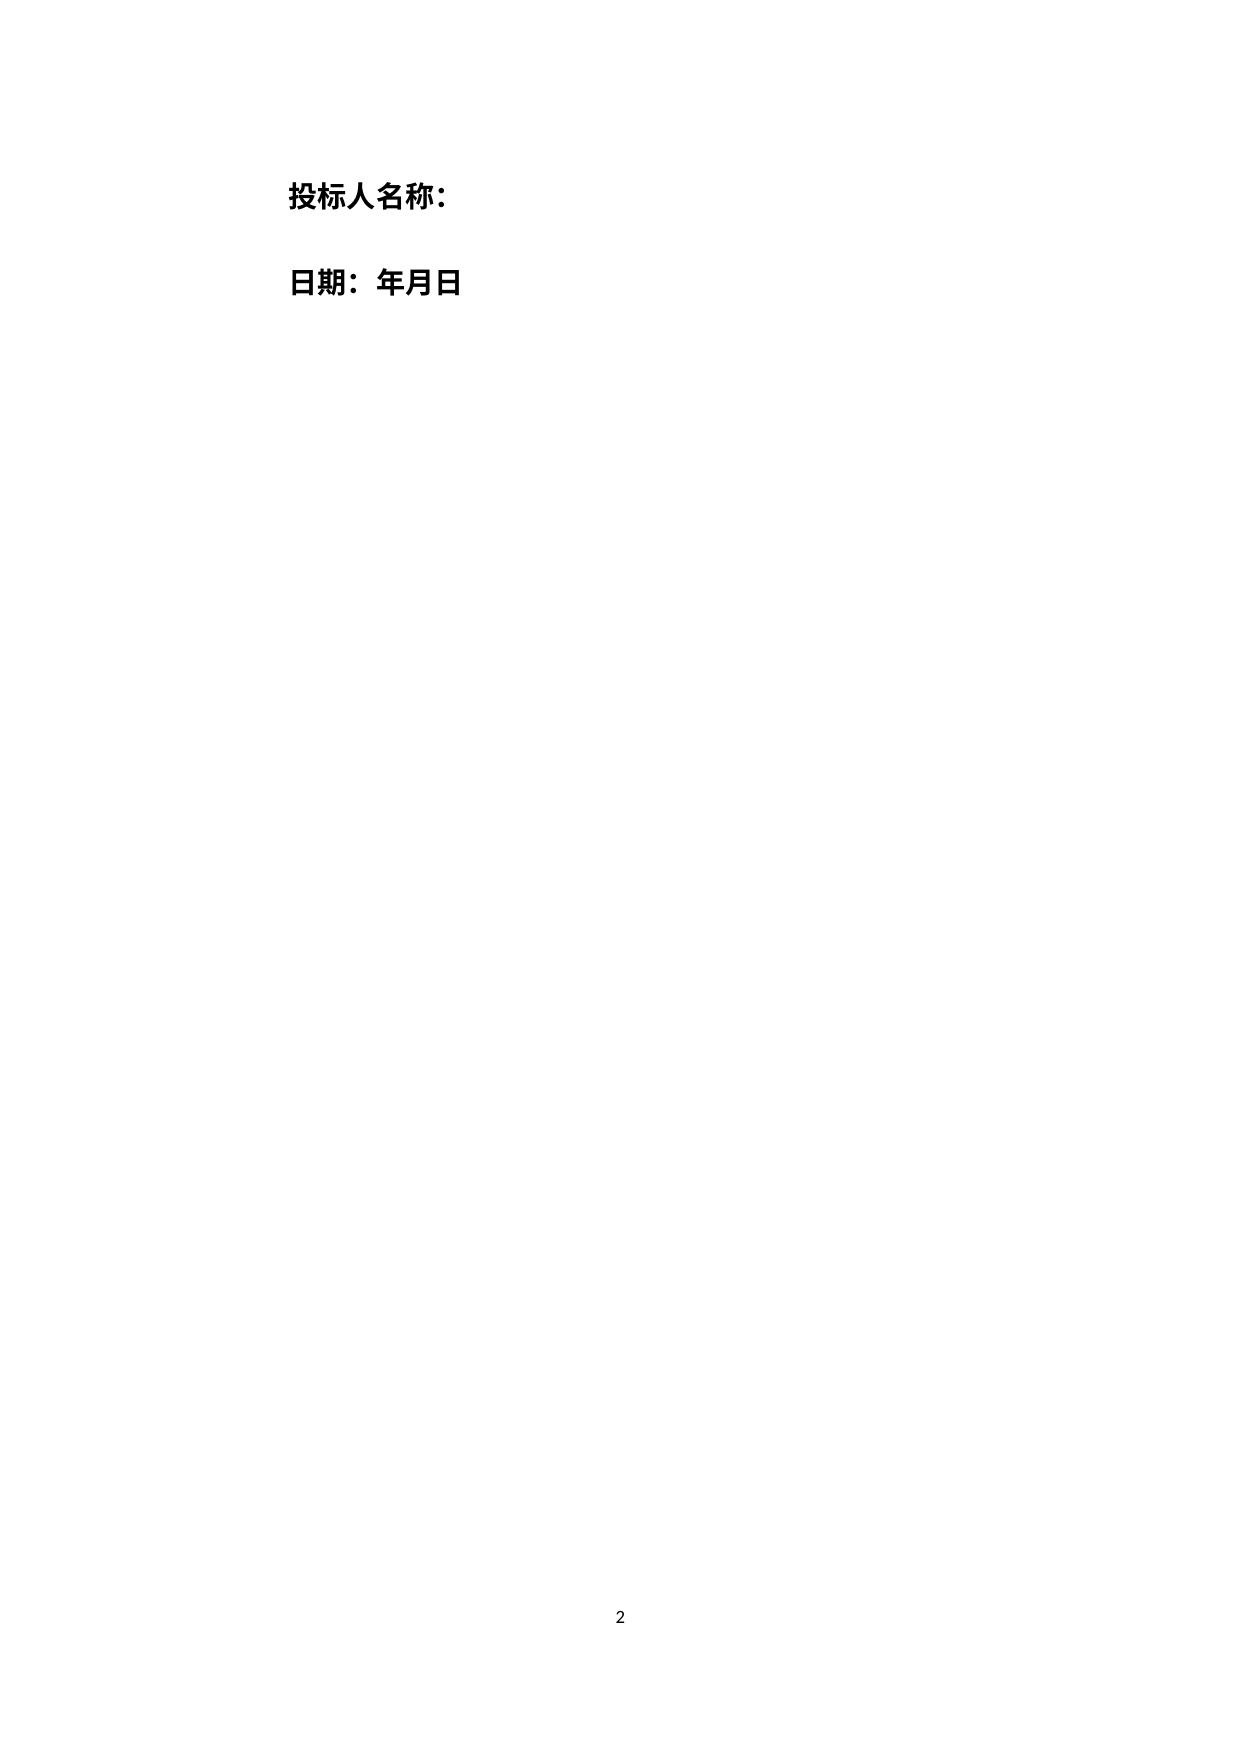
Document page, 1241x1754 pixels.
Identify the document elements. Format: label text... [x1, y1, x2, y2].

text 日期：年月日 [187, 248, 1053, 313]
text 投标人名称： [187, 162, 1053, 227]
